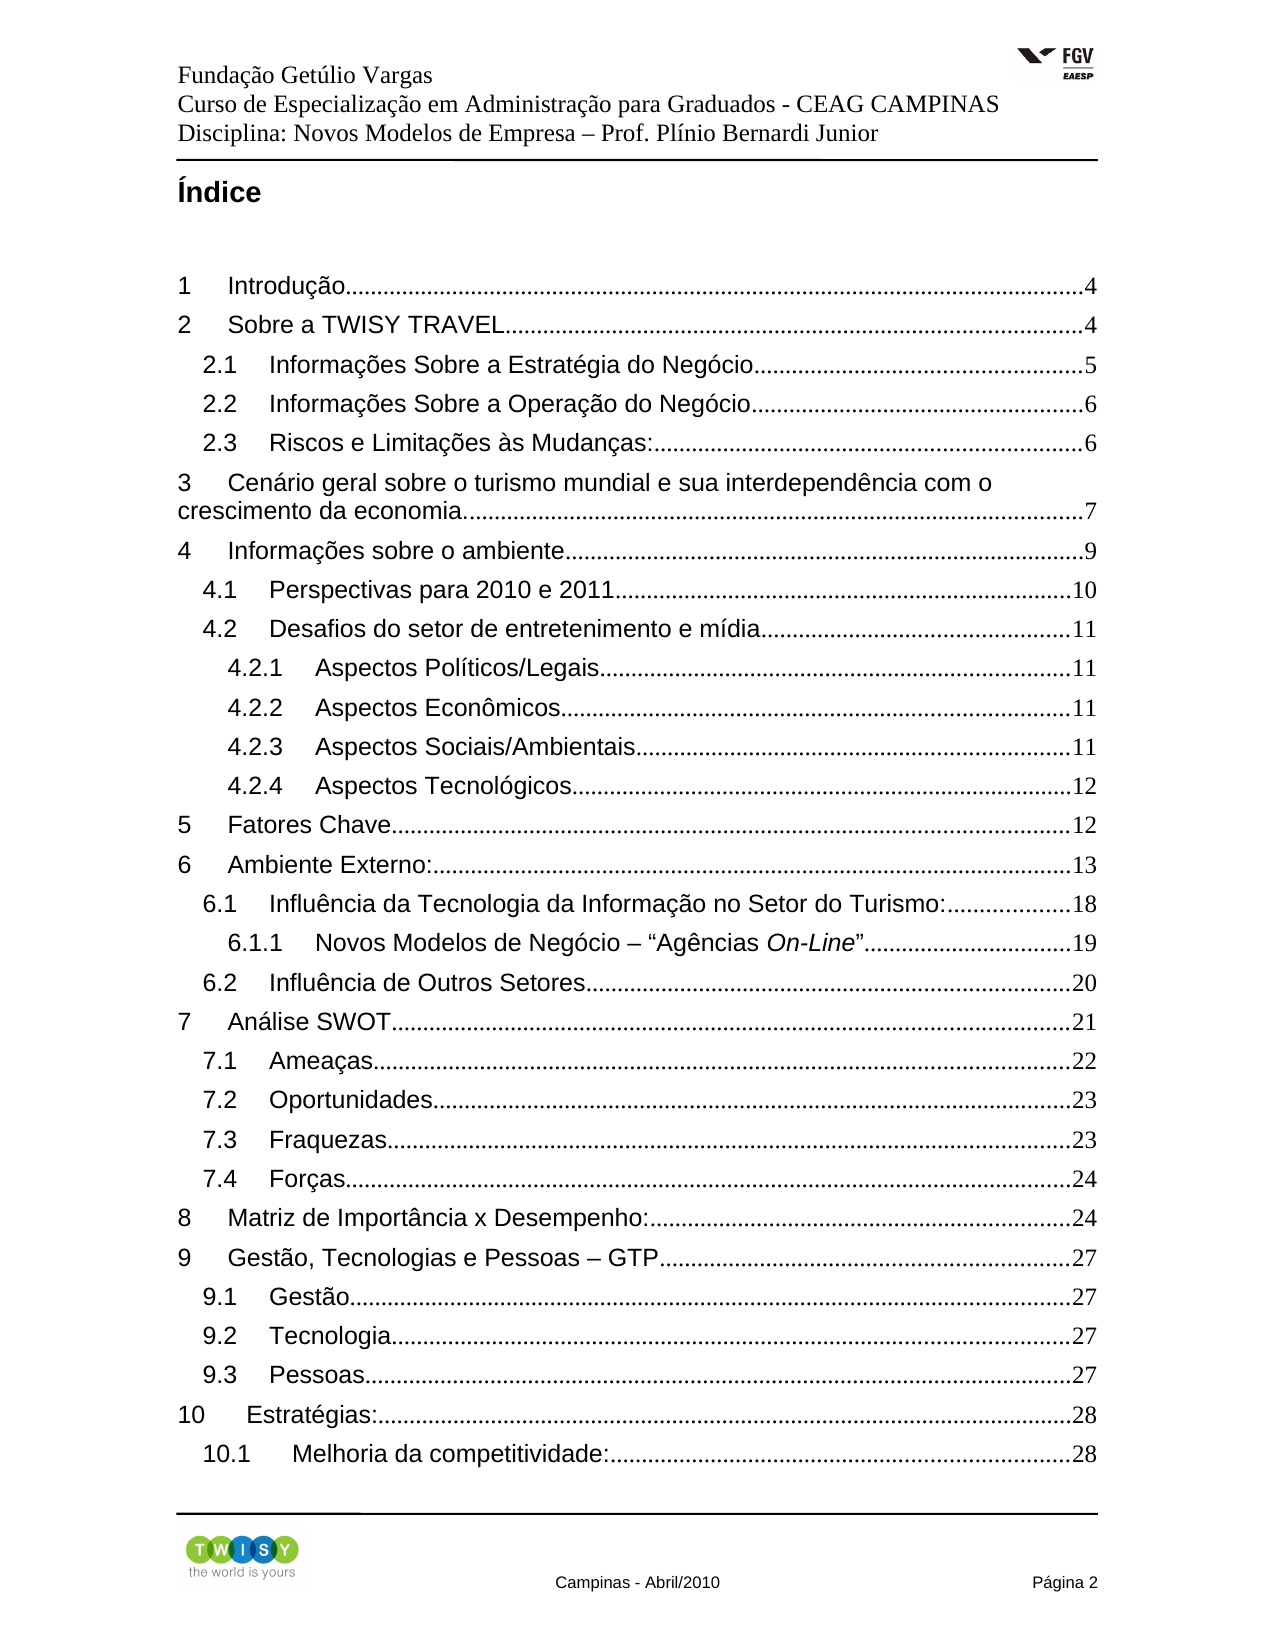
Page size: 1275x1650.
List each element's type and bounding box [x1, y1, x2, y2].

picture [177, 1524, 308, 1589]
